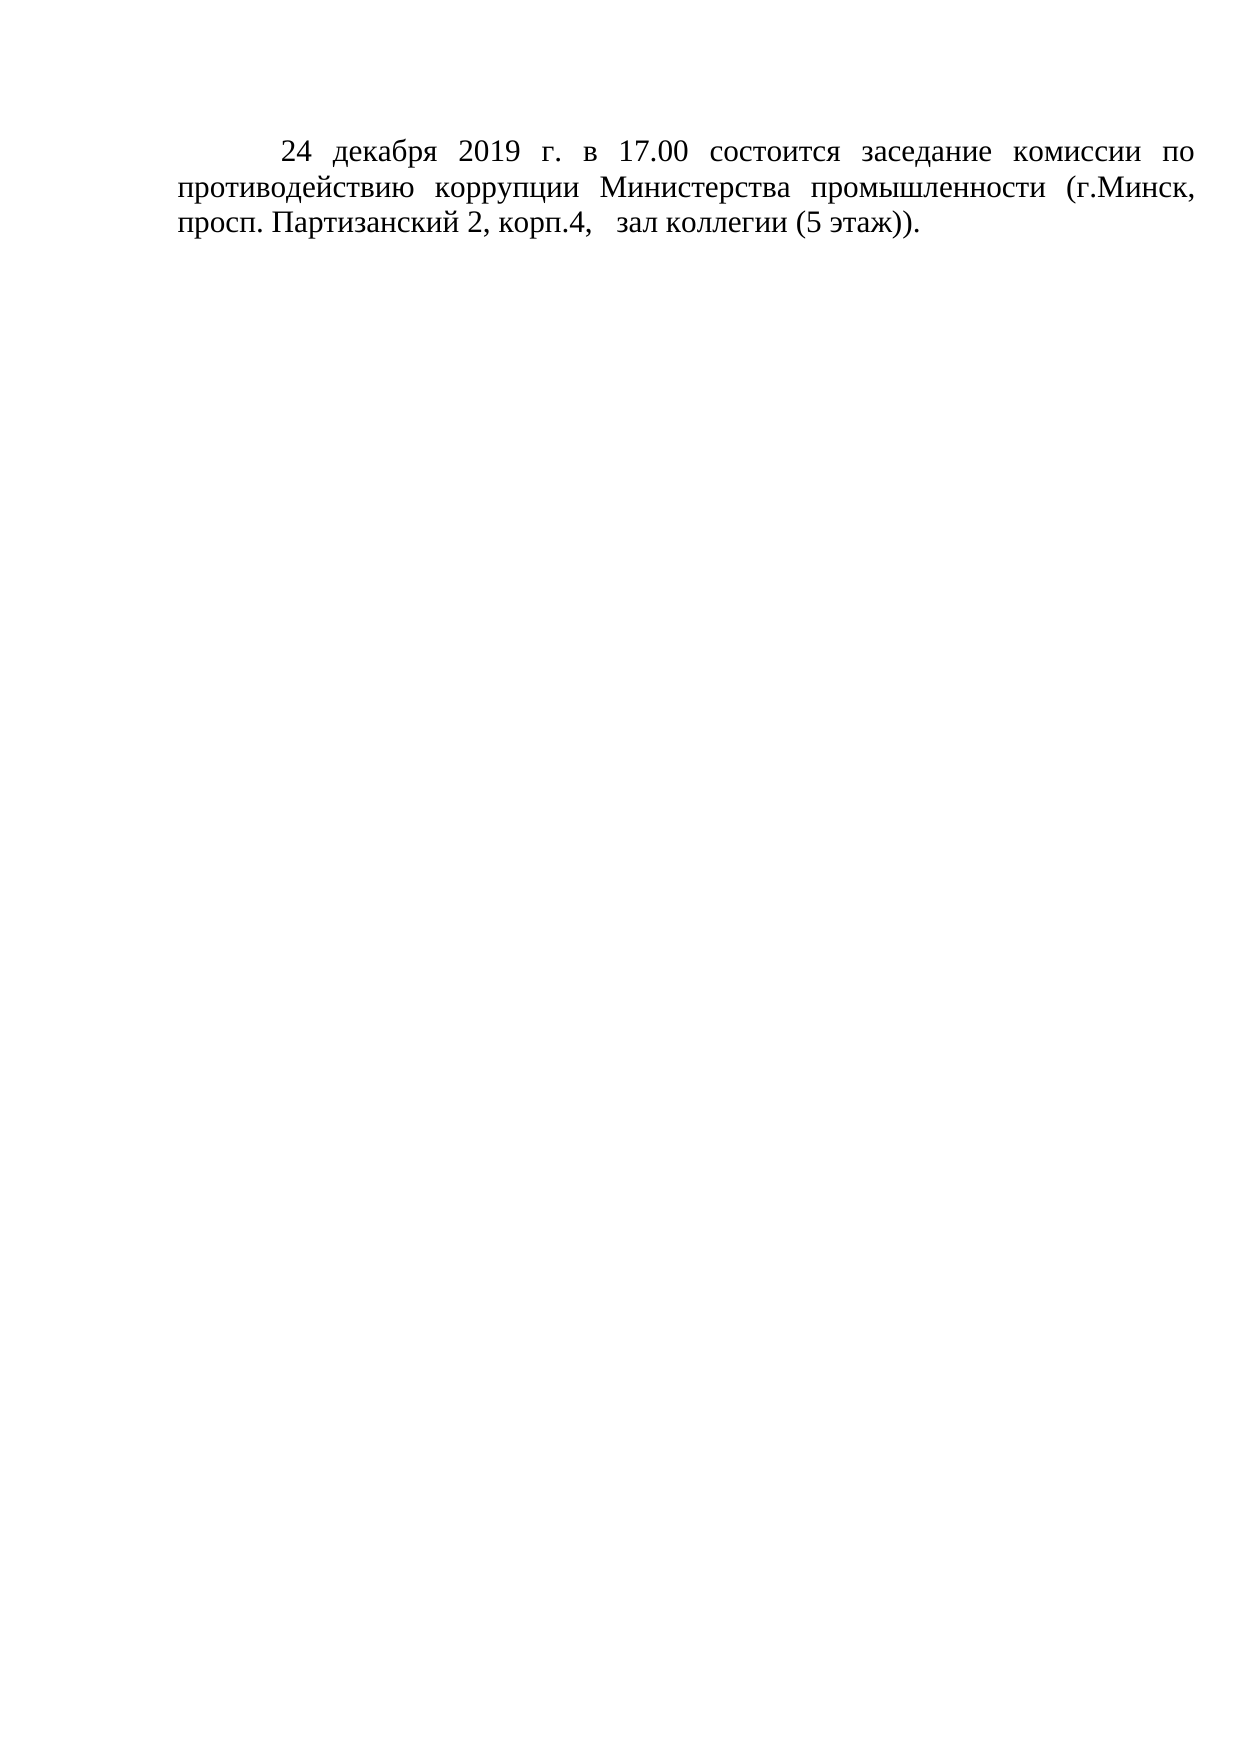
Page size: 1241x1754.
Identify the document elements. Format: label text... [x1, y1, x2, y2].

text 24 декабря 2019 г. в 17.00 состоится заседание комиссии по противодействию коррупции Министерства промышленности (г.Минск, просп. Партизанский 2, корп.4, зал коллегии (5 этаж)). [177, 132, 1196, 240]
